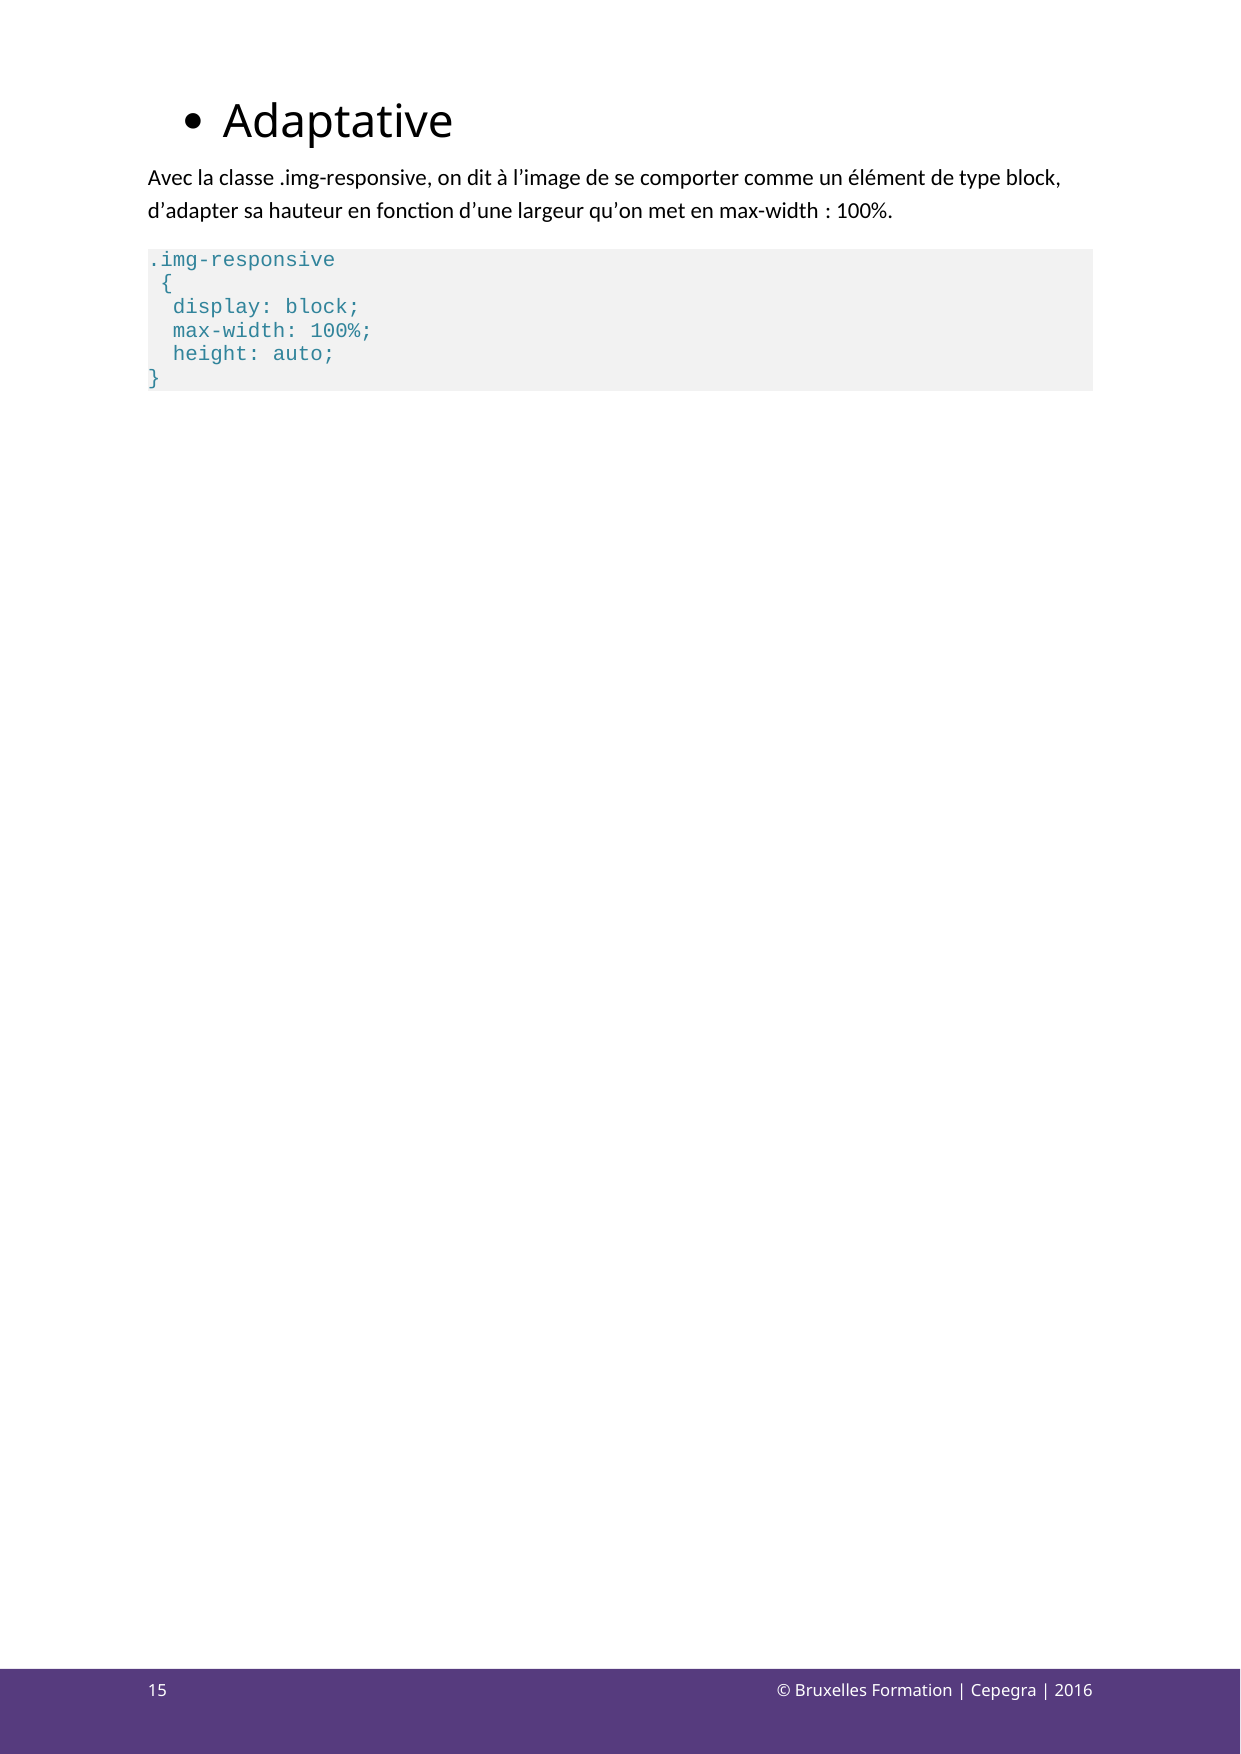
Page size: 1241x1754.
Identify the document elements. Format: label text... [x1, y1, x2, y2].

subtitle .img-responsive [148, 249, 1093, 272]
subtitle height: auto; [148, 343, 1093, 367]
subtitle } [148, 367, 1093, 391]
text Avec la classe .img-responsive, on dit à l’image de se comporter comme un élément de type block, d’adapter sa hauteur en fonction d’une largeur qu’on met en max-width : 100%. [148, 163, 1093, 224]
subtitle Adaptative [185, 89, 1093, 151]
subtitle display: block; [148, 296, 1093, 320]
subtitle max-width: 100%; [148, 320, 1093, 343]
subtitle { [148, 272, 1093, 296]
